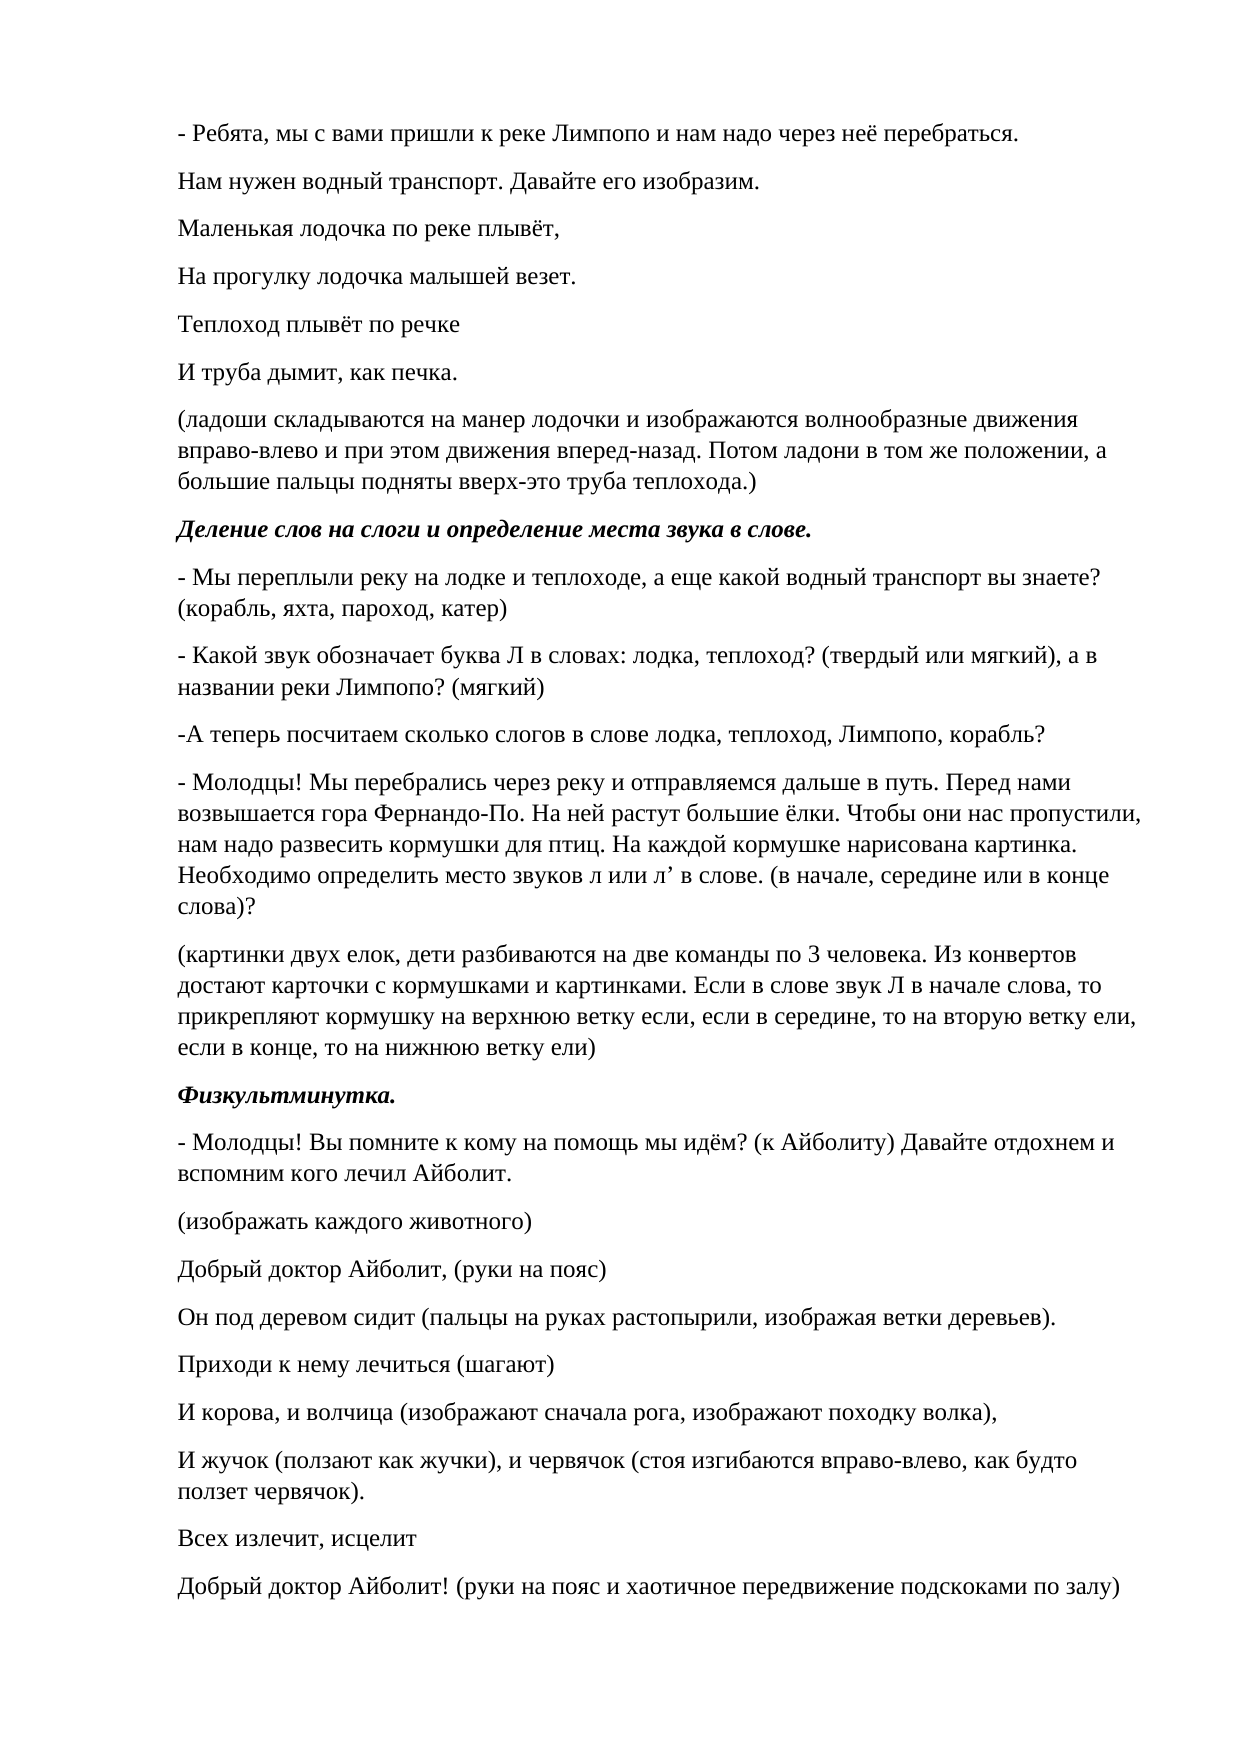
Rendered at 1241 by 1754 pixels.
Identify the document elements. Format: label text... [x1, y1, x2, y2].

text Всех излечит, исцелит [177, 1523, 1152, 1552]
text Нам нужен водный транспорт. Давайте его изобразим. [177, 166, 1152, 194]
text Физкультминутка. [177, 1080, 1152, 1108]
text На прогулку лодочка малышей везет. [177, 261, 1152, 290]
text И жучок (ползают как жучки), и червячок (стоя изгибаются вправо-влево, как будто ползет червячок). [177, 1445, 1152, 1504]
text (картинки двух елок, дети разбиваются на две команды по 3 человека. Из конвертов достают карточки с кормушками и картинками. Если в слове звук Л в начале слова, то прикрепляют кормушку на верхнюю ветку если, если в середине, то на вторую ветку ели, если в конце, то на нижнюю ветку ели) [177, 939, 1152, 1061]
text Добрый доктор Айболит, (руки на пояс) [177, 1254, 1152, 1283]
text - Молодцы! Мы перебрались через реку и отправляемся дальше в путь. Перед нами возвышается гора Фернандо-По. На ней растут большие ёлки. Чтобы они нас пропустили, нам надо развесить кормушки для птиц. На каждой кормушке нарисована картинка. Необходимо определить место звуков л или л’ в слове. (в начале, середине или в конце слова)? [177, 767, 1152, 920]
text И труба дымит, как печка. [177, 357, 1152, 385]
text - Молодцы! Вы помните к кому на помощь мы идём? (к Айболиту) Давайте отдохнем и вспомним кого лечил Айболит. [177, 1127, 1152, 1187]
text - Мы переплыли реку на лодке и теплоходе, а еще какой водный транспорт вы знаете? (корабль, яхта, пароход, катер) [177, 562, 1152, 622]
text Маленькая лодочка по реке плывёт, [177, 213, 1152, 242]
text Добрый доктор Айболит! (руки на пояс и хаотичное передвижение подскоками по залу) [177, 1571, 1152, 1600]
text (изображать каждого животного) [177, 1206, 1152, 1235]
text - Какой звук обозначает буква Л в словах: лодка, теплоход? (твердый или мягкий), а в названии реки Лимпопо? (мягкий) [177, 641, 1152, 700]
text (ладоши складываются на манер лодочки и изображаются волнообразные движения вправо-влево и при этом движения вперед-назад. Потом ладони в том же положении, а большие пальцы подняты вверх-это труба теплохода.) [177, 404, 1152, 495]
text - Ребята, мы с вами пришли к реке Лимпопо и нам надо через неё перебраться. [177, 118, 1152, 147]
text Деление слов на слоги и определение места звука в слове. [177, 514, 1152, 543]
text Теплоход плывёт по речке [177, 309, 1152, 338]
text Он под деревом сидит (пальцы на руках растопырили, изображая ветки деревьев). [177, 1302, 1152, 1330]
text И корова, и волчица (изображают сначала рога, изображают походку волка), [177, 1397, 1152, 1426]
text Приходи к нему лечиться (шагают) [177, 1349, 1152, 1378]
text -А теперь посчитаем сколько слогов в слове лодка, теплоход, Лимпопо, корабль? [177, 719, 1152, 748]
